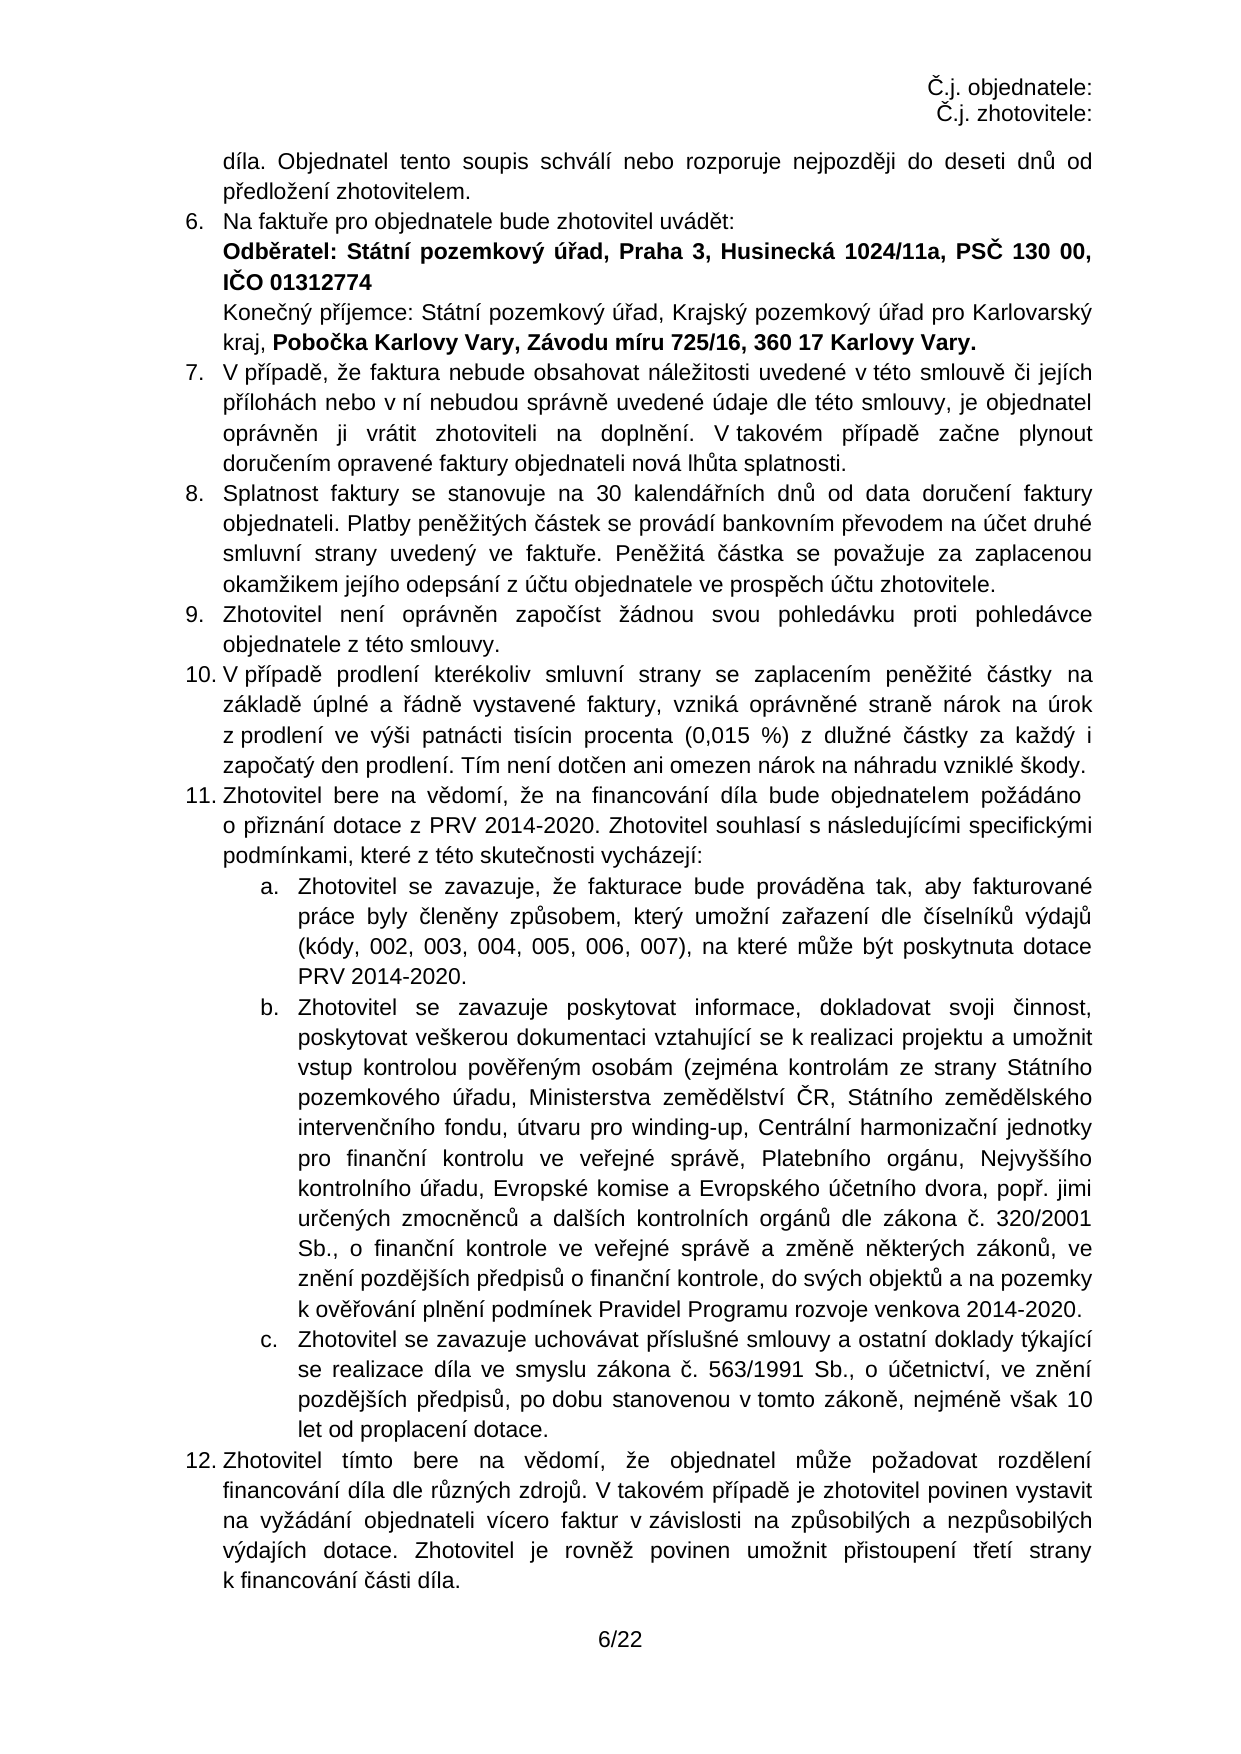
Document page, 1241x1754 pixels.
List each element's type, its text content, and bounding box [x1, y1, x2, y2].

list Splatnost faktury se stanovuje na 30 kalendářních dnů od data doručení faktury objednateli. Platby peněžitých částek se provádí bankovním převodem na účet druhé smluvní strany uvedený ve faktuře. Peněžitá částka se považuje za zaplacenou okamžikem jejího odepsání z účtu objednatele ve prospěch účtu zhotovitele. [185, 480, 1093, 597]
list Zhotovitel se zavazuje, že fakturace bude prováděna tak, aby fakturované práce byly členěny způsobem, který umožní zařazení dle číselníků výdajů (kódy, 002, 003, 004, 005, 006, 007), na které může být poskytnuta dotace PRV 2014-2020. [260, 873, 1093, 989]
list Zhotovitel není oprávněn započíst žádnou svou pohledávku proti pohledávce objednatele z této smlouvy. [185, 601, 1093, 657]
list Konečný příjemce: Státní pozemkový úřad, Krajský pozemkový úřad pro Karlovarský kraj, Pobočka Karlovy Vary, Závodu míru 725/16, 360 17 Karlovy Vary. [223, 299, 1093, 355]
list V případě, že faktura nebude obsahovat náležitosti uvedené v této smlouvě či jejích přílohách nebo v ní nebudou správně uvedené údaje dle této smlouvy, je objednatel oprávněn ji vrátit zhotoviteli na doplnění. V takovém případě začne plynout doručením opravené faktury objednateli nová lhůta splatnosti. [185, 359, 1093, 476]
list Odběratel: Státní pozemkový úřad, Praha 3, Husinecká 1024/11a, PSČ 130 00, IČO 01312774 [223, 238, 1093, 295]
list Zhotovitel bere na vědomí, že na financování díla bude objednatelem požádáno o přiznání dotace z PRV 2014-2020. Zhotovitel souhlasí s následujícími specifickými podmínkami, které z této skutečnosti vycházejí: [185, 782, 1093, 869]
list V případě prodlení kterékoliv smluvní strany se zaplacením peněžité částky na základě úplné a řádně vystavené faktury, vzniká oprávněné straně nárok na úrok z prodlení ve výši patnácti tisícin procenta (0,015 %) z dlužné částky za každý i započatý den prodlení. Tím není dotčen ani omezen nárok na náhradu vzniklé škody. [185, 661, 1093, 778]
list Na faktuře pro objednatele bude zhotovitel uvádět: [185, 208, 1093, 234]
list Zhotovitel se zavazuje poskytovat informace, dokladovat svoji činnost, poskytovat veškerou dokumentaci vztahující se k realizaci projektu a umožnit vstup kontrolou pověřeným osobám (zejména kontrolám ze strany Státního pozemkového úřadu, Ministerstva zemědělství ČR, Státního zemědělského intervenčního fondu, útvaru pro winding-up, Centrální harmonizační jednotky pro finanční kontrolu ve veřejné správě, Platebního orgánu, Nejvyššího kontrolního úřadu, Evropské komise a Evropského účetního dvora, popř. jimi určených zmocněnců a dalších kontrolních orgánů dle zákona č. 320/2001 Sb., o finanční kontrole ve veřejné správě a změně některých zákonů, ve znění pozdějších předpisů o finanční kontrole, do svých objektů a na pozemky k ověřování plnění podmínek Pravidel Programu rozvoje venkova 2014-2020. [260, 993, 1093, 1322]
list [185, 148, 1093, 204]
list Zhotovitel tímto bere na vědomí, že objednatel může požadovat rozdělení financování díla dle různých zdrojů. V takovém případě je zhotovitel povinen vystavit na vyžádání objednateli vícero faktur v závislosti na způsobilých a nezpůsobilých výdajích dotace. Zhotovitel je rovněž povinen umožnit přistoupení třetí strany k financování části díla. [185, 1447, 1093, 1594]
list Zhotovitel se zavazuje uchovávat příslušné smlouvy a ostatní doklady týkající se realizace díla ve smyslu zákona č. 563/1991 Sb., o účetnictví, ve znění pozdějších předpisů, po dobu stanovenou v tomto zákoně, nejméně však 10 let od proplacení dotace. [260, 1326, 1093, 1443]
